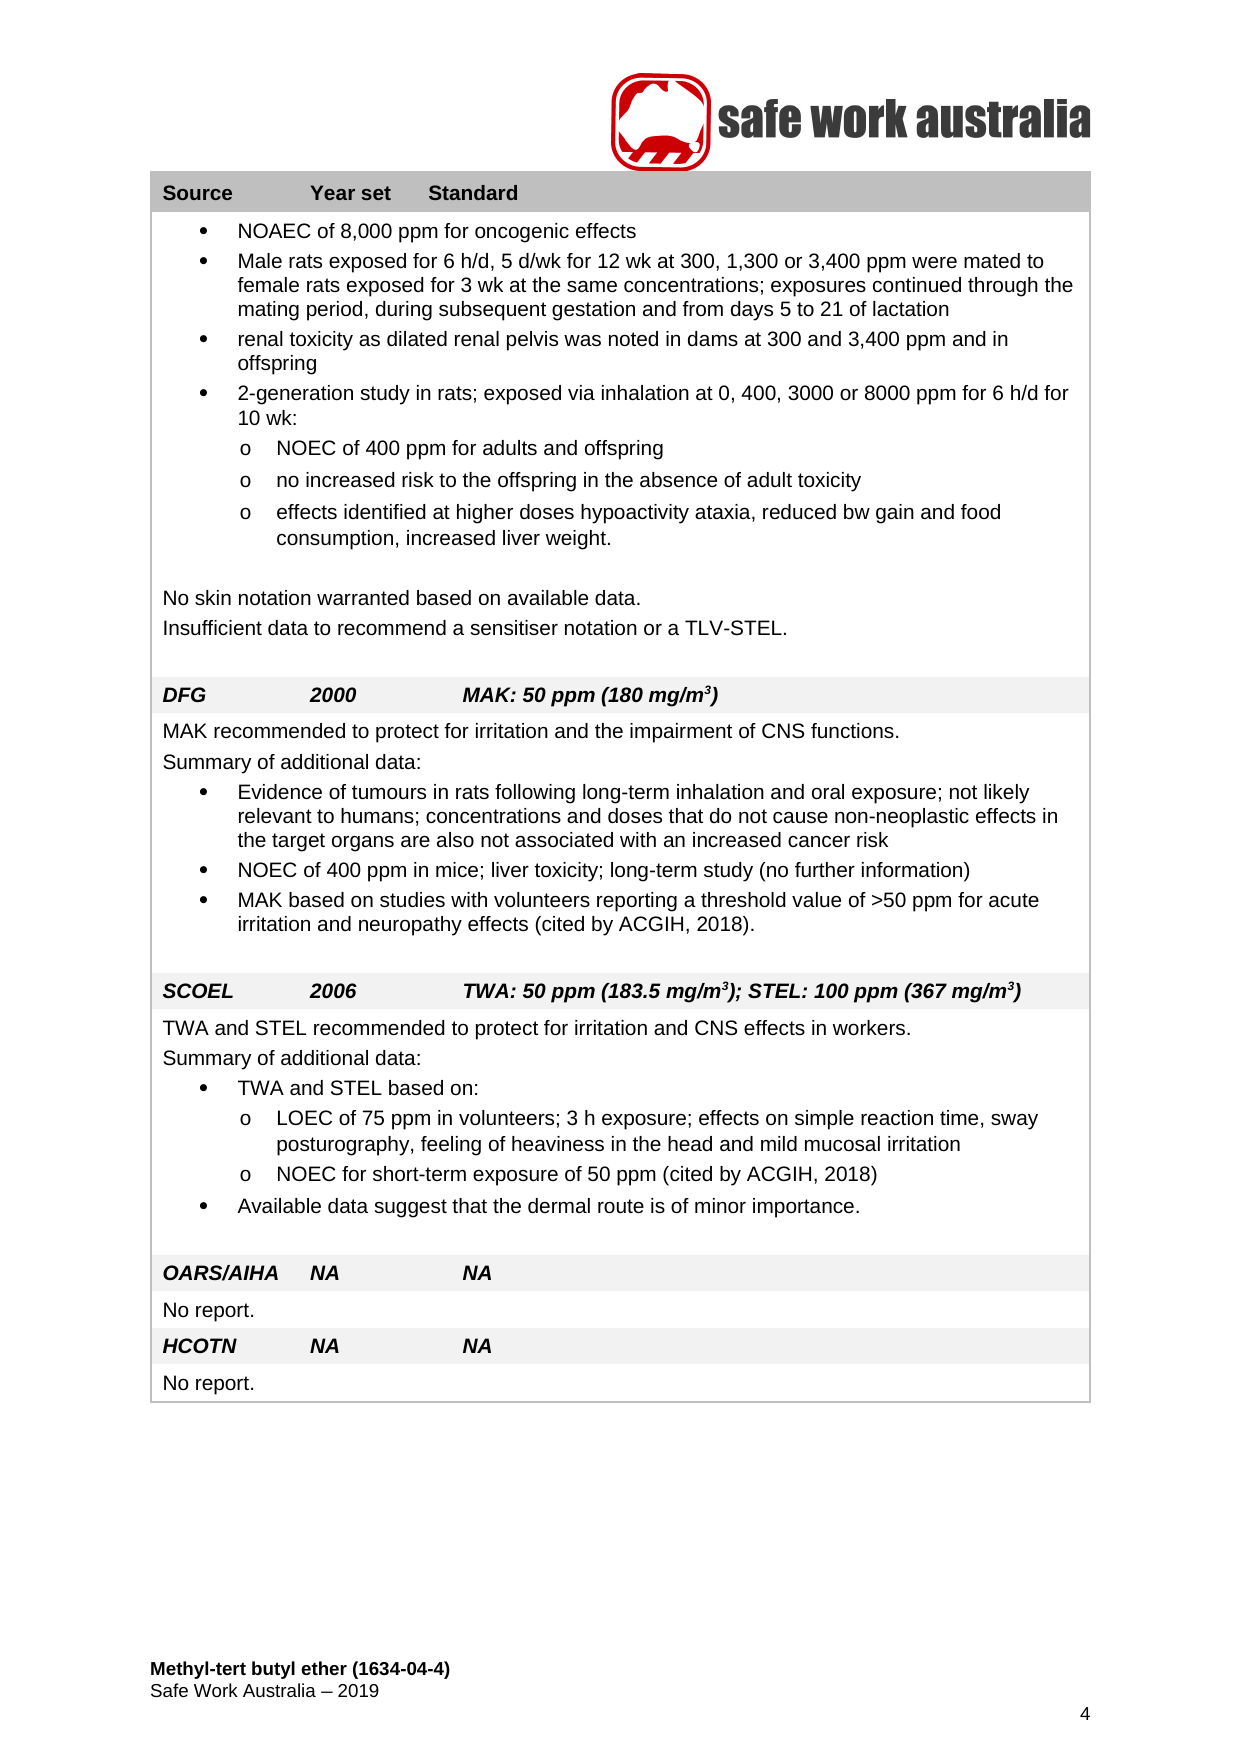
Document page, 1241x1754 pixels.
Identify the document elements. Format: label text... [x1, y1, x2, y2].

table_cell No report. [152, 1364, 1089, 1401]
table_cell TWA and STEL recommended to protect for irritation and CNS effects in workers. Summary of additional data: TWA and STEL based on: LOEC of 75 ppm in volunteers; 3 h exposure; effects on simple reaction time, sway posturography, feeling of heaviness in the head and mild mucosal irritation NOEC for short-term exposure of 50 ppm (cited by ACGIH, 2018) Available data suggest that the dermal route is of minor importance. [152, 1009, 1089, 1255]
table_cell No report. [152, 1291, 1089, 1328]
table_cell SCOEL [152, 973, 1089, 1009]
table_cell HCOTN [152, 1328, 1089, 1364]
table_header Source Year set Standard [152, 173, 1089, 212]
table_cell OARS/AIHA [152, 1255, 1089, 1291]
table_cell MAK recommended to protect for irritation and the impairment of CNS functions. Summary of additional data: Evidence of tumours in rats following long-term inhalation and oral exposure; not likely relevant to humans; concentrations and doses that do not cause non-neoplastic effects in the target organs are also not associated with an increased cancer risk NOEC of 400 ppm in mice; liver toxicity; long-term study (no further information) MAK based on studies with volunteers reporting a threshold value of >50 ppm for acute irritation and neuropathy effects (cited by ACGIH, 2018). [152, 713, 1089, 973]
picture [608, 73, 1091, 171]
table_cell DFG [152, 677, 1089, 713]
